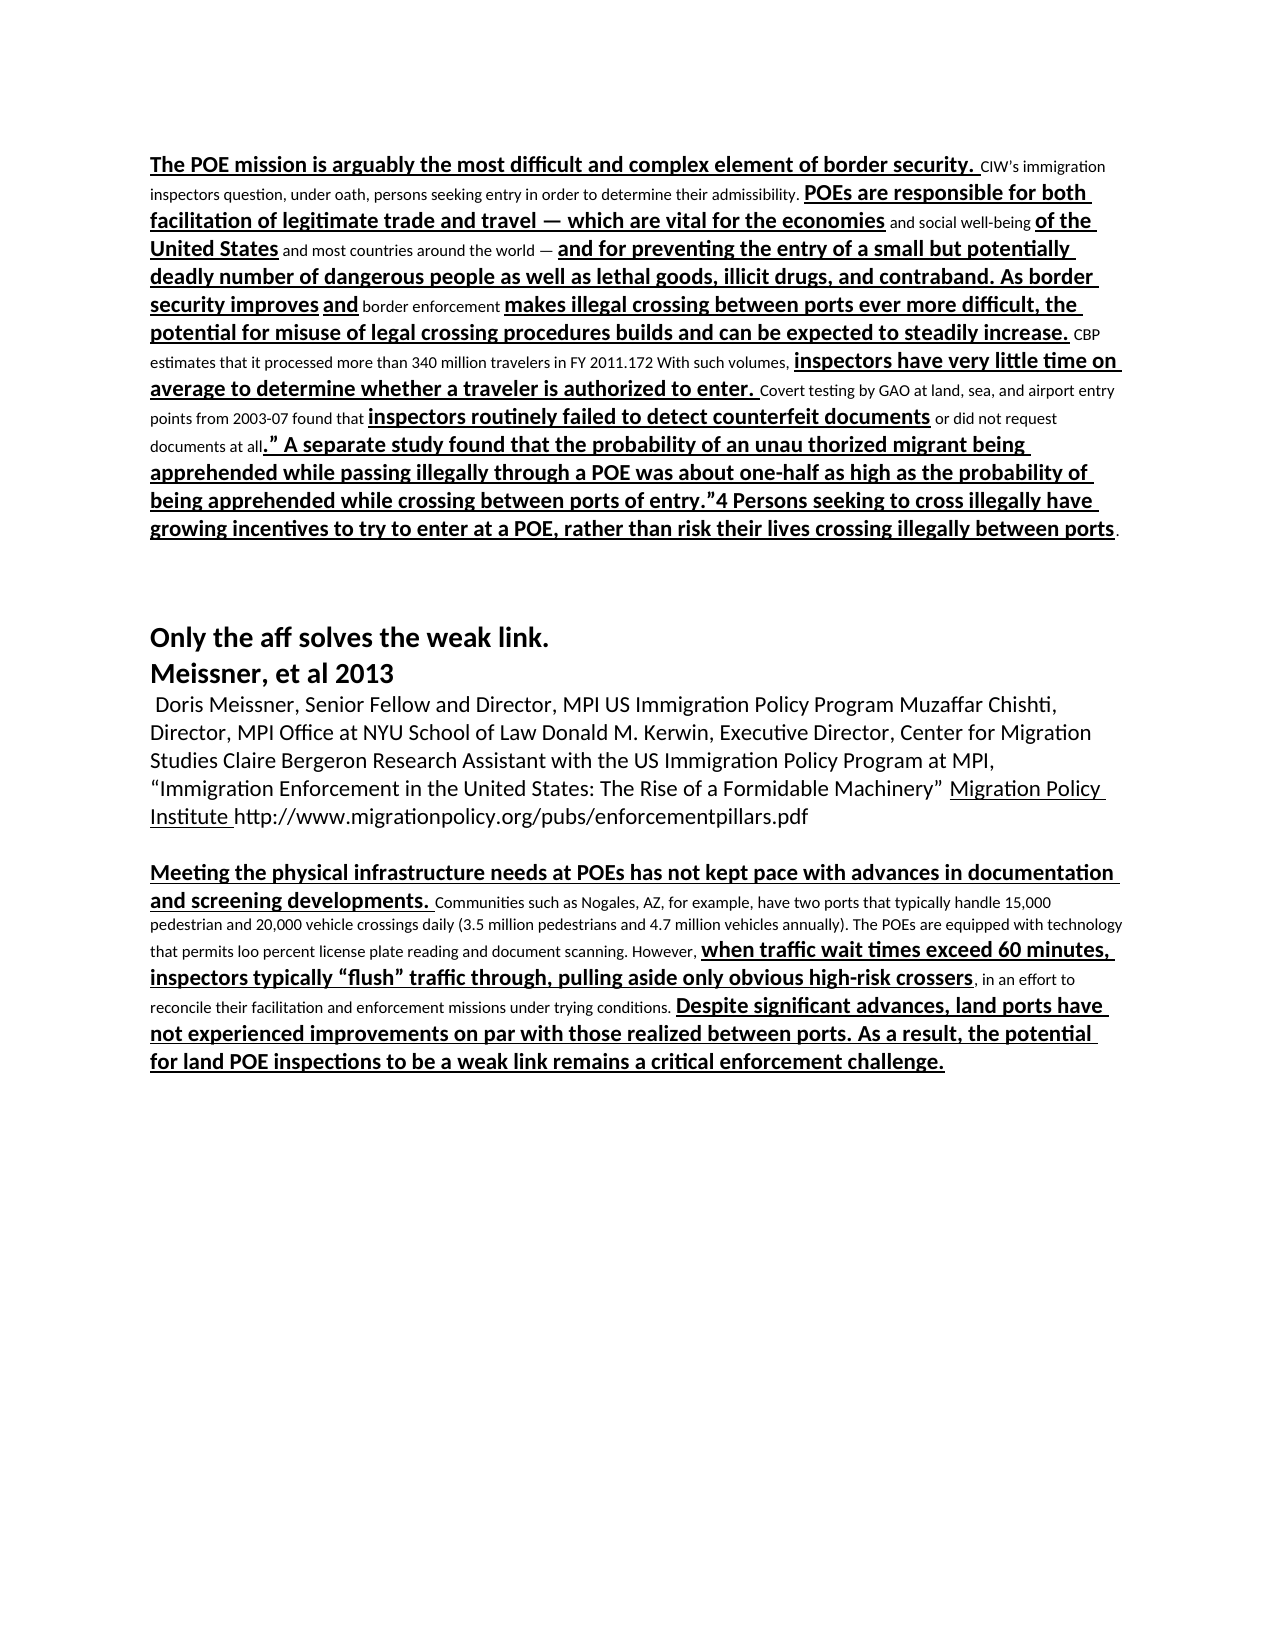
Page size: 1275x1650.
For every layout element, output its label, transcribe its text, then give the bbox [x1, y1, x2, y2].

subtitle Only the aff solves the weak link. [150, 619, 1125, 655]
text Meeting the physical infrastructure needs at POEs has not kept pace with advances in documentation and screening developments. Communities such as Nogales, AZ, for example, have two ports that typically handle 15,000 pedestrian and 20,000 vehicle crossings daily (3.5 million pedestrians and 4.7 million vehicles annually). The POEs are equipped with technology that permits loo percent license plate reading and document scanning. However, when traffic wait times exceed 60 minutes, inspectors typically “flush” traffic through, pulling aside only obvious high-risk crossers, in an effort to reconcile their facilitation and enforcement missions under trying conditions. Despite significant advances, land ports have not experienced improvements on par with those realized between ports. As a result, the potential for land POE inspections to be a weak link remains a critical enforcement challenge. [150, 858, 1125, 1075]
text Meissner, et al 2013 Doris Meissner, Senior Fellow and Director, MPI US Immigration Policy Program Muzaffar Chishti, Director, MPI Office at NYU School of Law Donald M. Kerwin, Executive Director, Center for Migration Studies Claire Bergeron Research Assistant with the US Immigration Policy Program at MPI, “Immigration Enforcement in the United States: The Rise of a Formidable Machinery” Migration Policy Institute http://www.migrationpolicy.org/pubs/enforcementpillars.pdf [150, 655, 1125, 831]
text The POE mission is arguably the most difficult and complex element of border security. CIW’s immigration inspectors question, under oath, persons seeking entry in order to determine their admissibility. POEs are responsible for both facilitation of legitimate trade and travel — which are vital for the economies and social well-being of the United States and most countries around the world — and for preventing the entry of a small but potentially deadly number of dangerous people as well as lethal goods, illicit drugs, and contraband. As border security improves and border enforcement makes illegal crossing between ports ever more difficult, the potential for misuse of legal crossing procedures builds and can be expected to steadily increase. CBP estimates that it processed more than 340 million travelers in FY 2011.172 With such volumes, inspectors have very little time on average to determine whether a traveler is authorized to enter. Covert testing by GAO at land, sea, and airport entry points from 2003-07 found that inspectors routinely failed to detect counterfeit documents or did not request documents at all.” A separate study found that the probability of an unau thorized migrant being apprehended while passing illegally through a POE was about one-half as high as the probability of being apprehended while crossing between ports of entry.”4 Persons seeking to cross illegally have growing incentives to try to enter at a POE, rather than risk their lives crossing illegally between ports. [150, 150, 1125, 542]
